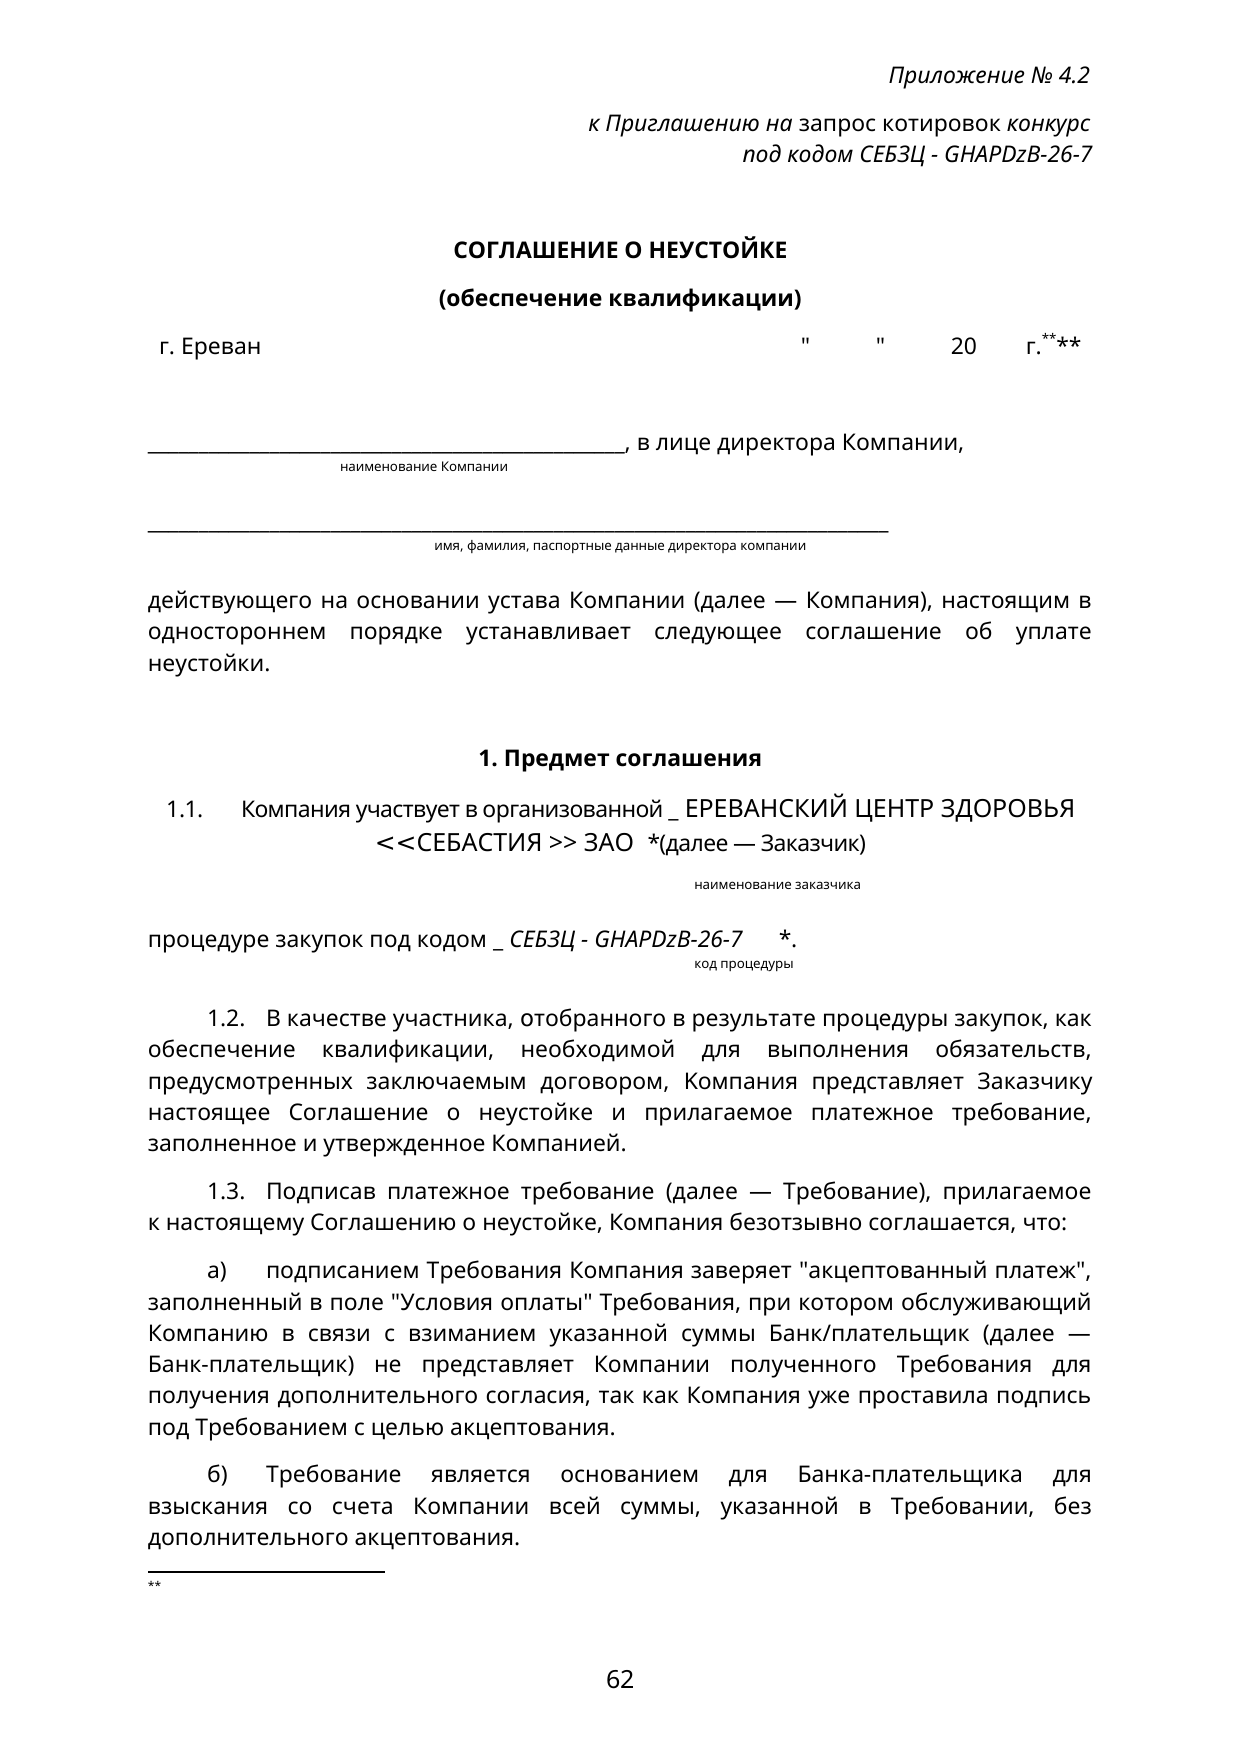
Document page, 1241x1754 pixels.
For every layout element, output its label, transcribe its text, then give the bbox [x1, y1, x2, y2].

text к Приглашению на запрос котировок конкурс под кодом СЕБЗЦ - GHAPDzB-26-7 [148, 107, 1092, 169]
text а) подписанием Требования Компания заверяет "акцептованный платеж", заполненный в поле "Условия оплаты" Требования, при котором обслуживающий Компанию в связи с взиманием указанной суммы Банк/плательщик (далее — Банк-плательщик) не представляет Компании полученного Требования для получения дополнительного согласия, так как Компания уже проставила подпись под Требованием с целью акцептования. [148, 1254, 1092, 1442]
text 1.2. В качестве участника, օтобранного в результате процедуры закупок, как обеспечение квалификации, необходимой для выполнения обязательств, предусмотренных заключаемым договором, Kомпания представляет Заказчику настоящее Соглашение о неустойке и прилагаемое платежное требование, заполненное и утвержденное Компанией. [148, 1002, 1092, 1158]
text наименование заказчика [694, 875, 1092, 906]
text _______________________________________________, в лице директора Компании, [148, 426, 1092, 457]
text имя, фамилия, паспортные данные директора компании [148, 536, 1092, 567]
text Приложение № 4.2 [148, 59, 1092, 90]
text б) Требование является основанием для Банка-плательщика для взыскания со счета Компании всей суммы, указанной в Требовании, без дополнительного акцептования. [148, 1458, 1092, 1552]
text действующего на основании устава Компании (далее — Компания), настоящим в одностороннем порядке устанавливает следующее соглашение об уплате неустойки. [148, 584, 1092, 678]
table_header г. Ереван [148, 330, 634, 378]
text (обеспечение квалификации) [148, 282, 1092, 313]
text процедуре закупок под кодом _ СЕБЗЦ - GHAPDzB-26-7 *. [148, 923, 1092, 954]
text _________________________________________________________________________ [148, 505, 1092, 536]
text 1.1. Компания участвует в организованной _ ЕРЕВАНСКИЙ ЦЕНТР ЗДОРОВЬЯ <<СЕБАСТИЯ >> ЗАО *(далее — Заказчик) [148, 790, 1093, 858]
table_header " " 20 г.** [634, 330, 1092, 378]
text код процедуры [694, 954, 1092, 986]
text 1.3. Подписав платежное требование (далее — Требование), прилагаемое к настоящему Соглашению о неустойке, Компания безотзывно соглашается, что: [148, 1175, 1092, 1238]
text СОГЛАШЕНИЕ О НЕУСТОЙКЕ [148, 234, 1092, 265]
text 1. Предмет соглашения [148, 742, 1092, 774]
text наименование Компании [340, 457, 1092, 488]
